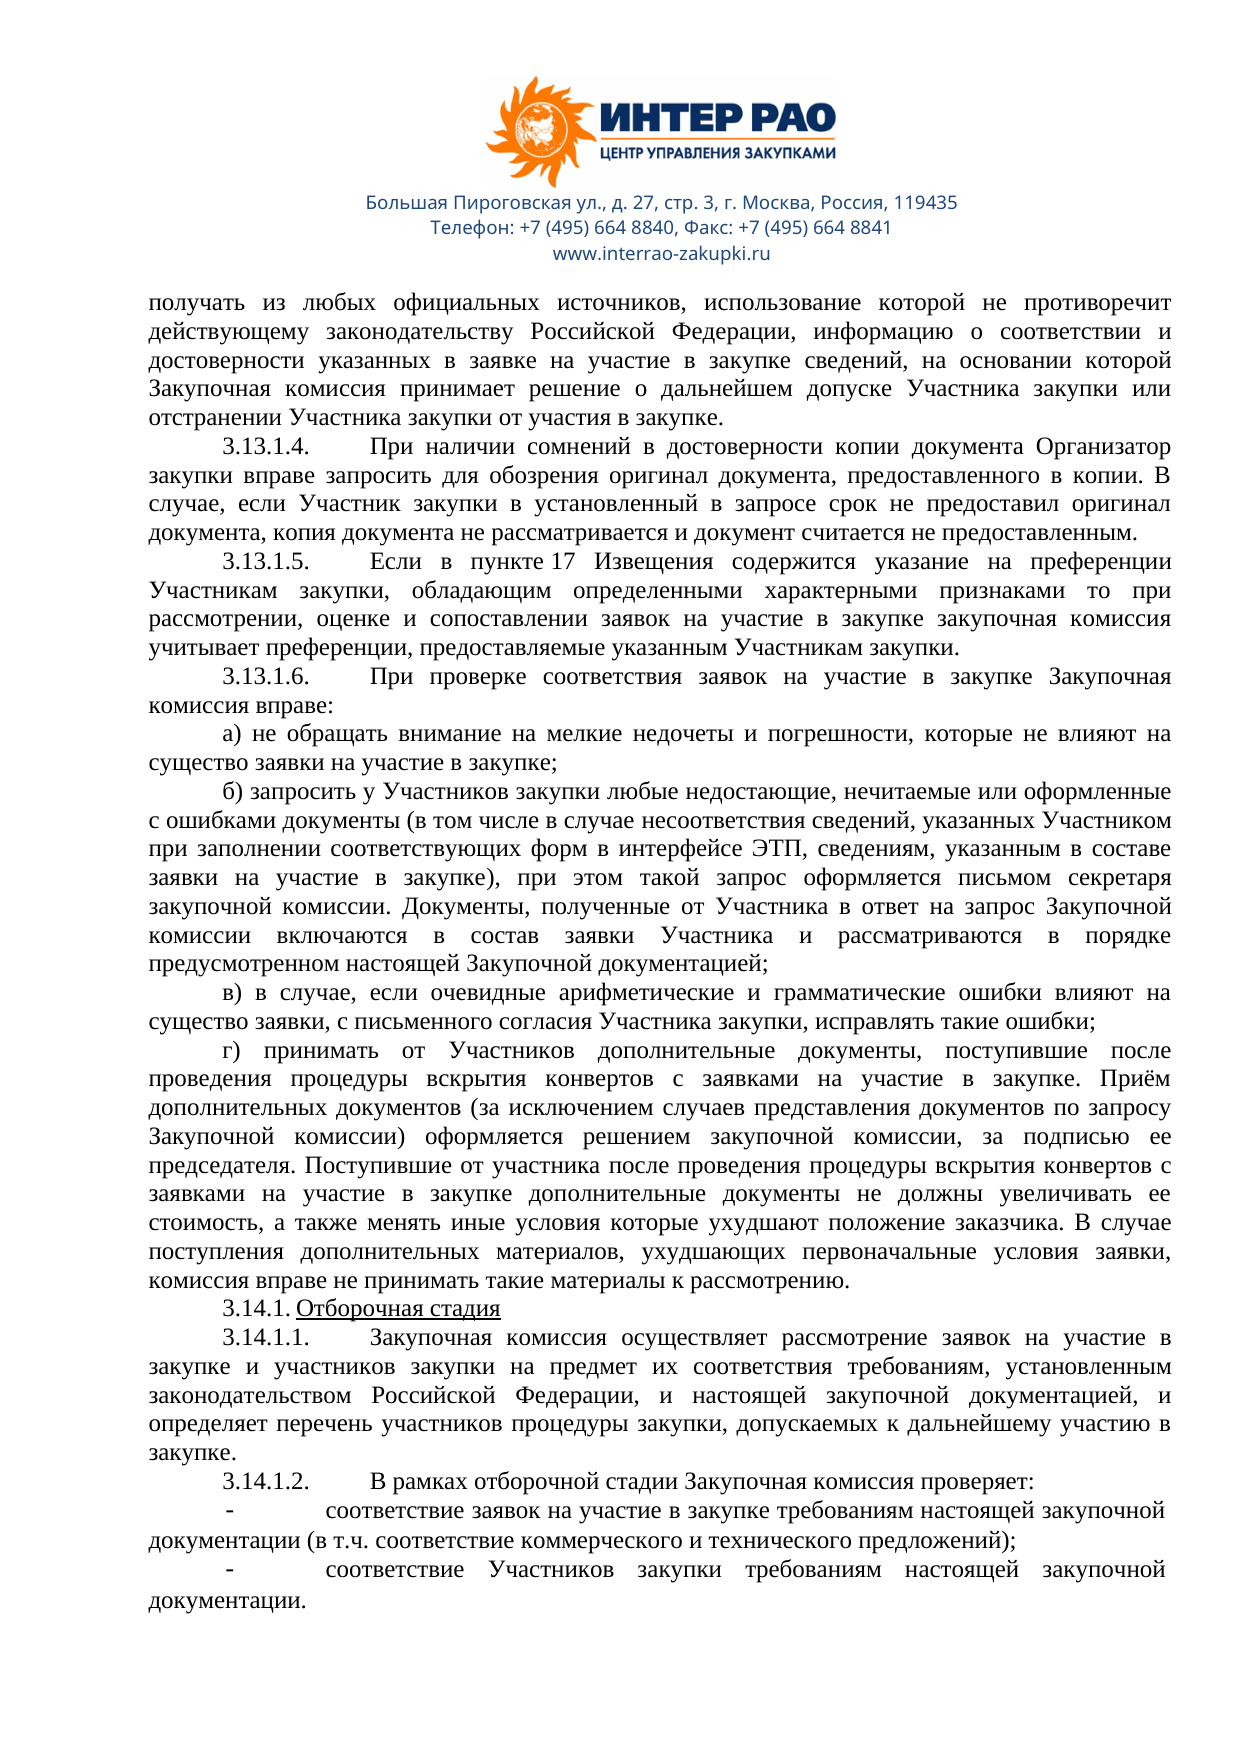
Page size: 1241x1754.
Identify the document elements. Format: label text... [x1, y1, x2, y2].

list Закупочная комиссия осуществляет рассмотрение заявок на участие в закупке и участников закупки на предмет их соответствия требованиям, установленным законодательством Российской Федерации, и настоящей закупочной документацией, и определяет перечень участников процедуры закупки, допускаемых к дальнейшему участию в закупке. [148, 1322, 1172, 1466]
list а) не обращать внимание на мелкие недочеты и погрешности, которые не влияют на существо заявки на участие в закупке; [148, 718, 1172, 776]
list Отборочная стадия [148, 1293, 1172, 1322]
list б) запросить у Участников закупки любые недостающие, нечитаемые или оформленные с ошибками документы (в том числе в случае несоответствия сведений, указанных Участником при заполнении соответствующих форм в интерфейсе ЭТП, сведениям, указанным в составе заявки на участие в закупке), при этом такой запрос оформляется письмом секретаря закупочной комиссии. Документы, полученные от Участника в ответ на запрос Закупочной комиссии включаются в состав заявки Участника и рассматриваются в порядке предусмотренном настоящей Закупочной документацией; [148, 776, 1172, 977]
list В рамках отборочной стадии Закупочная комиссия проверяет: [148, 1466, 1172, 1495]
list в) в случае, если очевидные арифметические и грамматические ошибки влияют на существо заявки, с письменного согласия Участника закупки, исправлять такие ошибки; [148, 977, 1172, 1035]
list г) принимать от Участников дополнительные документы, поступившие после проведения процедуры вскрытия конвертов с заявками на участие в закупке. Приём дополнительных документов (за исключением случаев представления документов по запросу Закупочной комиссии) оформляется решением закупочной комиссии, за подписью ее председателя. Поступившие от участника после проведения процедуры вскрытия конвертов с заявками на участие в закупке дополнительные документы не должны увеличивать ее стоимость, а также менять иные условия которые ухудшают положение заказчика. В случае поступления дополнительных материалов, ухудшающих первоначальные условия заявки, комиссия вправе не принимать такие материалы к рассмотрению. [148, 1035, 1172, 1293]
picture [484, 75, 839, 190]
list соответствие заявок на участие в закупке требованиям настоящей закупочной документации (в т.ч. соответствие коммерческого и технического предложений); [148, 1495, 1166, 1554]
list При проверке соответствия заявок на участие в закупке Закупочная комиссия вправе: [148, 661, 1172, 718]
list соответствие Участников закупки требованиям настоящей закупочной документации. [148, 1554, 1166, 1614]
list При наличии сомнений в достоверности копии документа Организатор закупки вправе запросить для обозрения оригинал документа, предоставленного в копии. В случае, если Участник закупки в установленный в запросе срок не предоставил оригинал документа, копия документа не рассматривается и документ считается не предоставленным. [148, 431, 1172, 546]
list Если в пункте 17 Извещения содержится указание на преференции Участникам закупки, обладающим определенными характерными признаками то при рассмотрении, оценке и сопоставлении заявок на участие в закупке закупочная комиссия учитывает преференции, предоставляемые указанным Участникам закупки. [148, 546, 1172, 661]
